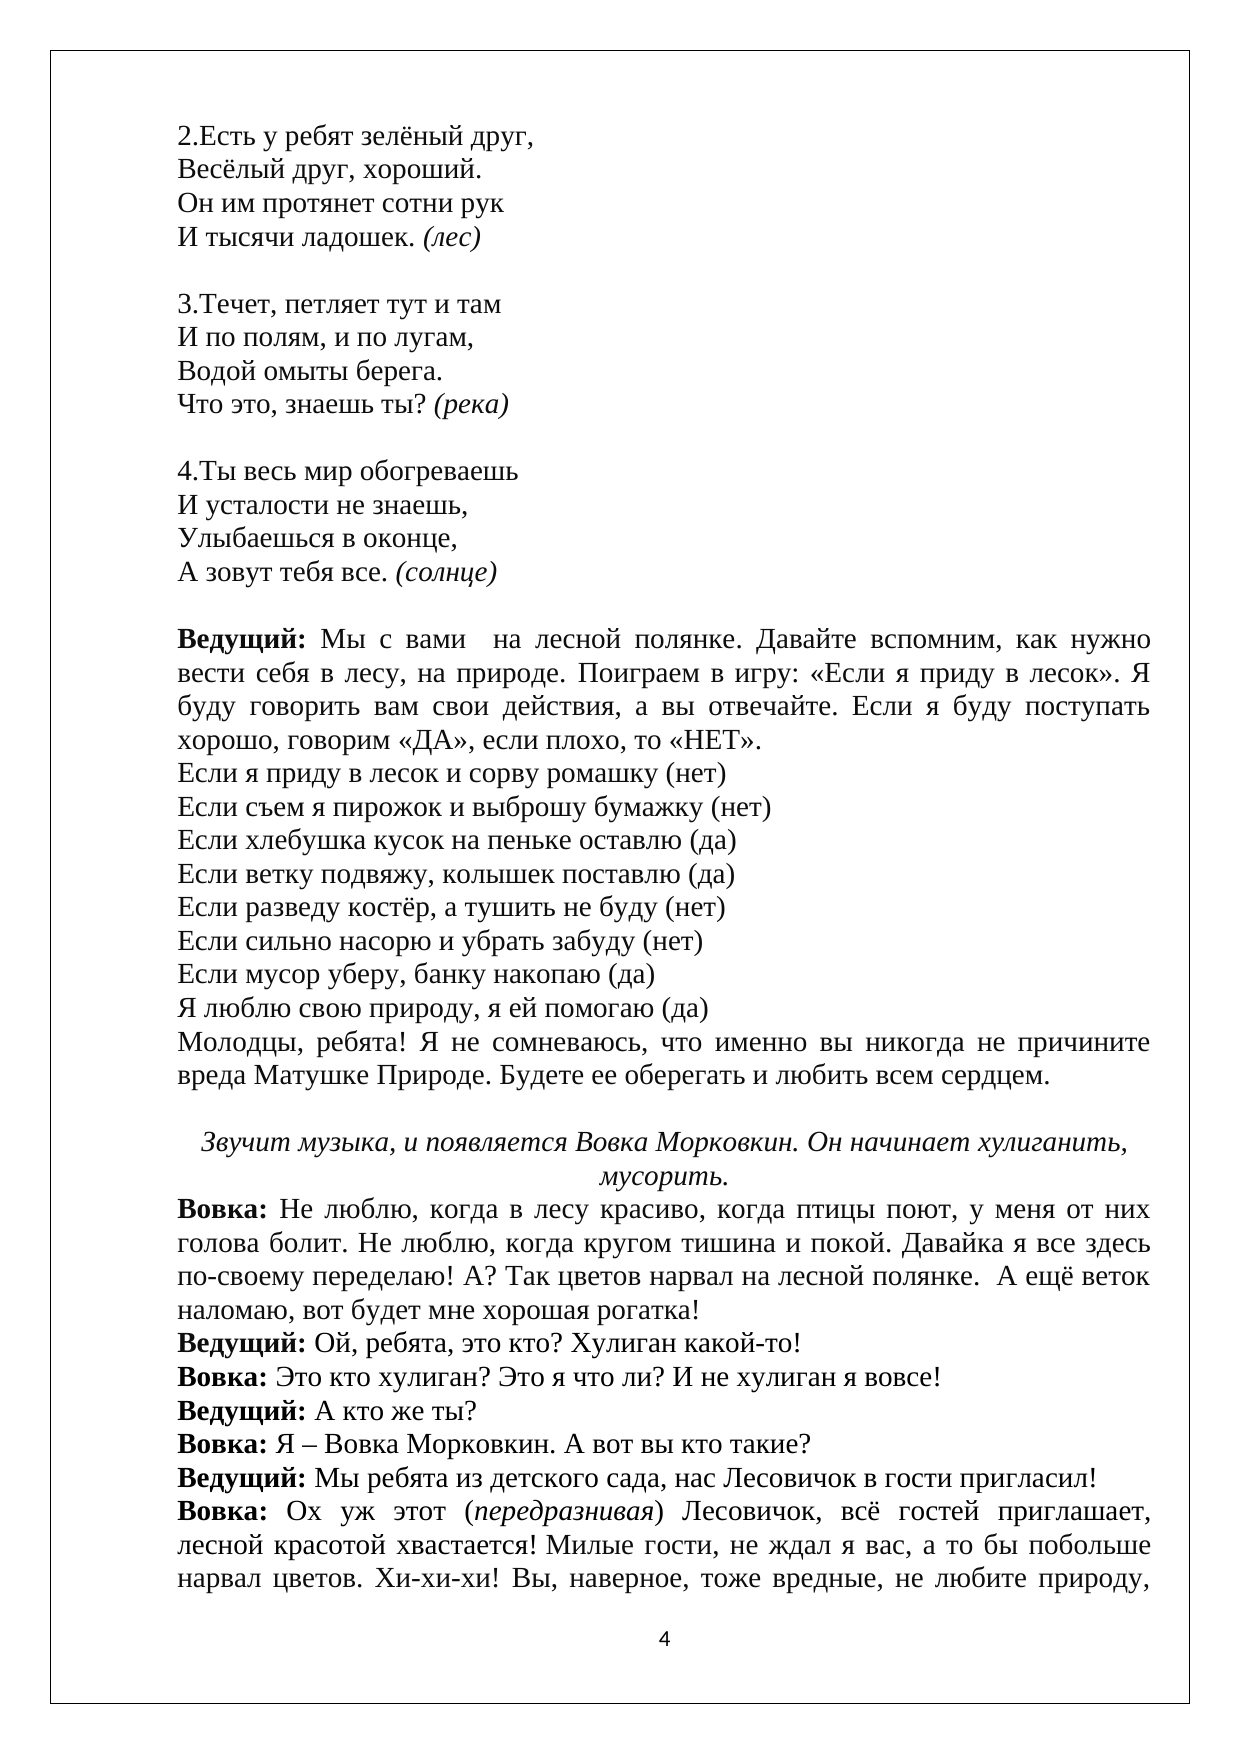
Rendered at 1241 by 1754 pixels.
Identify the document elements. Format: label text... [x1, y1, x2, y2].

text 3.Течет, петляет тут и там [177, 286, 1152, 319]
text 2.Есть у ребят зелёный друг, [177, 118, 1152, 152]
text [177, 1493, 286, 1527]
text Если я приду в лесок и сорву ромашку (нет) [177, 755, 1152, 789]
text Он им протянет сотни рук [177, 185, 1152, 219]
text Если мусор уберу, банку накопаю (да) [177, 957, 1152, 990]
text Ведущий: А кто же ты? [177, 1393, 1152, 1426]
text И тысячи ладошек. (лес) [177, 219, 1152, 252]
text Вовка: Не люблю, когда в лесу красиво, когда птицы поют, у меня от них голова болит. Не люблю, когда кругом тишина и покой. Давайка я все здесь по-своему переделаю! А? Так цветов нарвал на лесной полянке. А ещё веток наломаю, вот будет мне хорошая рогатка! [177, 1191, 1152, 1326]
text Водой омыты берега. [177, 353, 1152, 386]
text И по полям, и по лугам, [177, 319, 1152, 353]
text Звучит музыка, и появляется Вовка Морковкин. Он начинает хулиганить, мусорить. [177, 1124, 1152, 1191]
text Улыбаешься в оконце, [177, 521, 1152, 554]
text Молодцы, ребята! Я не сомневаюсь, что именно вы никогда не причините вреда Матушке Природе. Будете ее оберегать и любить всем сердцем. [177, 1024, 1152, 1091]
text Весёлый друг, хороший. [177, 152, 1152, 185]
text А зовут тебя все. (солнце) [177, 554, 1152, 588]
text Ведущий: Мы с вами на лесной полянке. Давайте вспомним, как нужно вести себя в лесу, на природе. Поиграем в игру: «Если я приду в лесок». Я буду говорить вам свои действия, а вы отвечайте. Если я буду поступать хорошо, говорим «ДА», если плохо, то «НЕТ». [177, 621, 1152, 755]
text Вовка: Я – Вовка Морковкин. А вот вы кто такие? Ведущий: Мы ребята из детского сада, нас Лесовичок в гости пригласил! [177, 1426, 564, 1460]
text Если хлебушка кусок на пеньке оставлю (да) [177, 822, 1152, 856]
text Если сильно насорю и убрать забуду (нет) [177, 923, 1152, 957]
text Если разведу костёр, а тушить не буду (нет) [177, 889, 1152, 923]
text Если ветку подвяжу, колышек поставлю (да) [177, 856, 1152, 889]
text И усталости не знаешь, [177, 487, 1152, 521]
text Я люблю свою природу, я ей помогаю (да) [177, 990, 1152, 1024]
text Вовка: Это кто хулиган? Это я что ли? И не хулиган я вовсе! [177, 1359, 1152, 1393]
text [177, 1527, 1152, 1594]
text Вовка: Я – Вовка Морковкин. А вот вы кто такие? Ведущий: Мы ребята из детского сада, нас Лесовичок в гости пригласил! [811, 1426, 1152, 1493]
text Что это, знаешь ты? (река) [177, 386, 1152, 420]
text Ведущий: Ой, ребята, это кто? Хулиган какой-то! [177, 1326, 1152, 1359]
text Если съем я пирожок и выброшу бумажку (нет) [177, 789, 1152, 822]
text 4.Ты весь мир обогреваешь [177, 453, 1152, 487]
